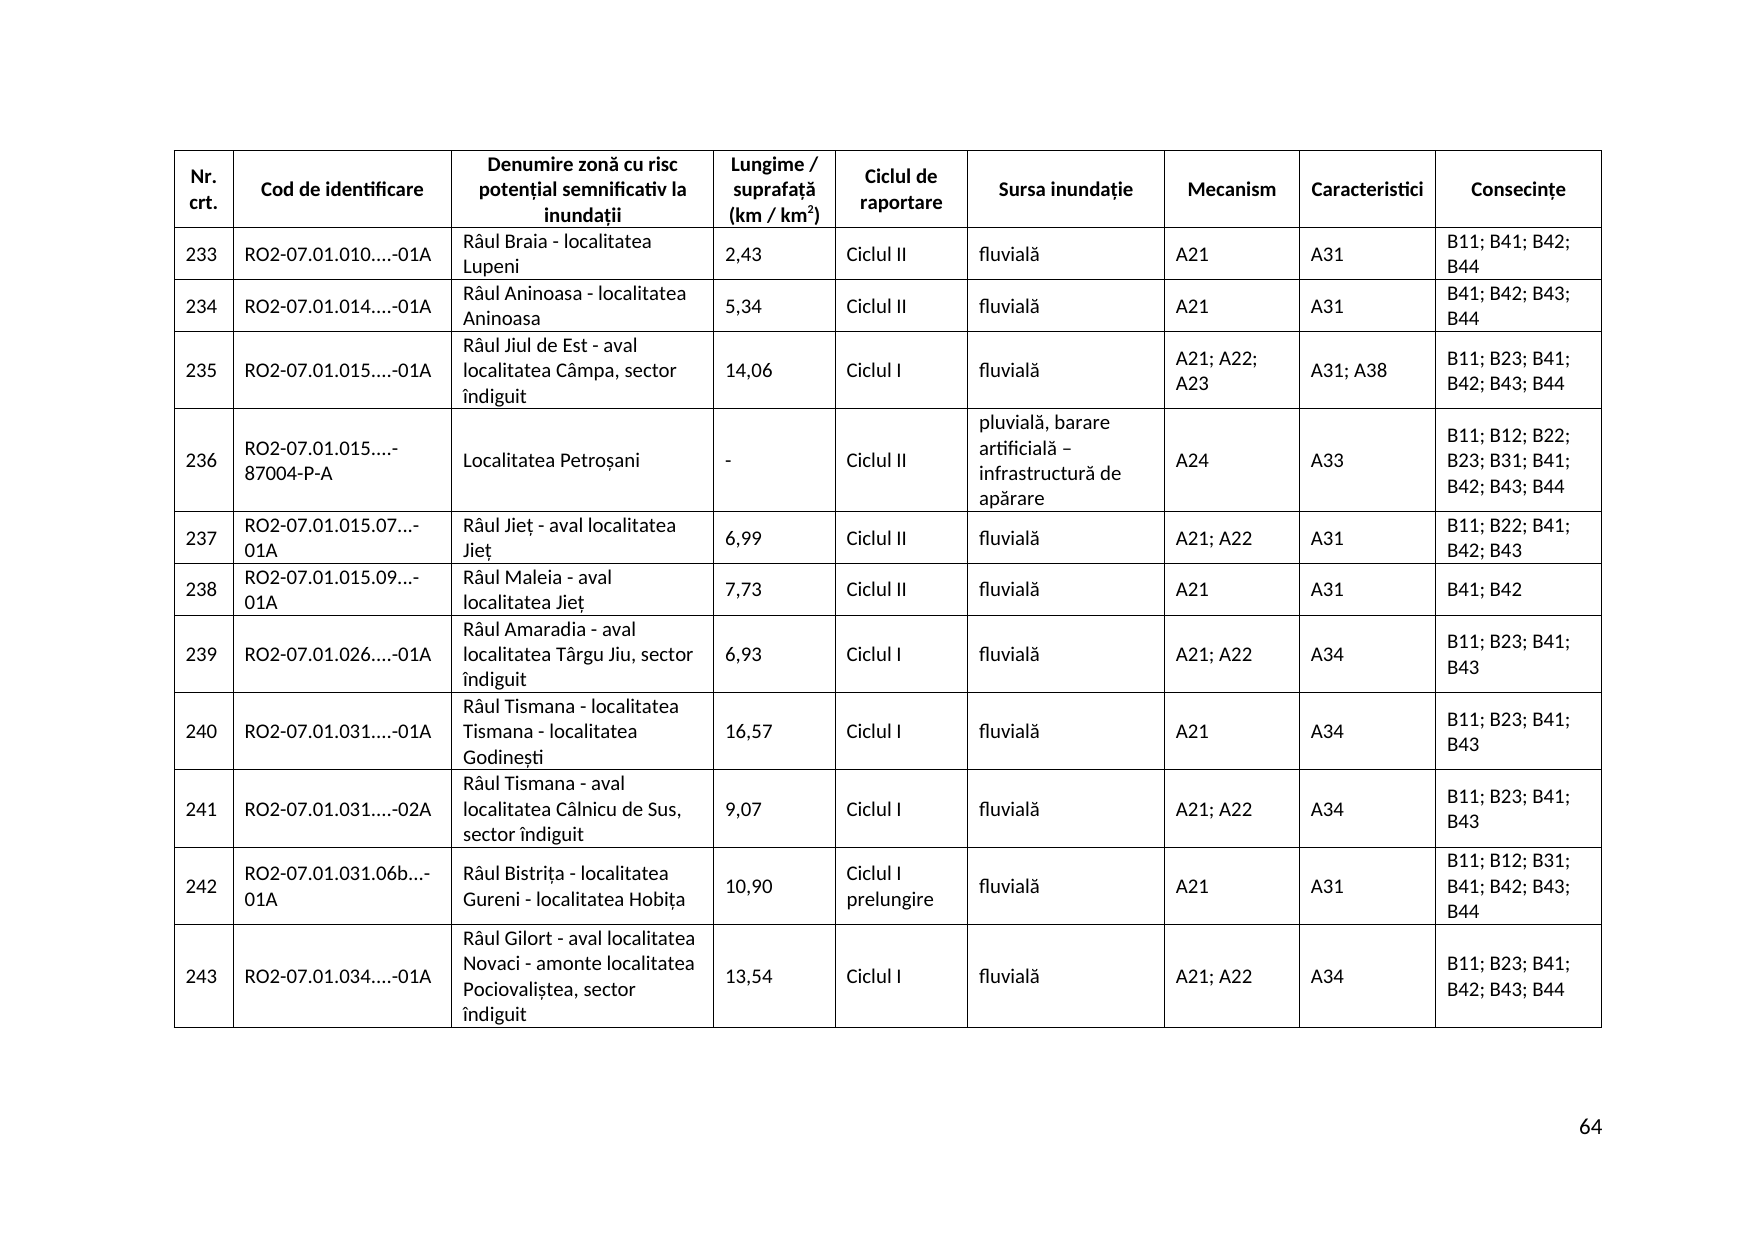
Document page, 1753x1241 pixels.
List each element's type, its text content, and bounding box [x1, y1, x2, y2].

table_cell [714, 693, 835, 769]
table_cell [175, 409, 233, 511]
table_header Consecințe [1436, 151, 1601, 227]
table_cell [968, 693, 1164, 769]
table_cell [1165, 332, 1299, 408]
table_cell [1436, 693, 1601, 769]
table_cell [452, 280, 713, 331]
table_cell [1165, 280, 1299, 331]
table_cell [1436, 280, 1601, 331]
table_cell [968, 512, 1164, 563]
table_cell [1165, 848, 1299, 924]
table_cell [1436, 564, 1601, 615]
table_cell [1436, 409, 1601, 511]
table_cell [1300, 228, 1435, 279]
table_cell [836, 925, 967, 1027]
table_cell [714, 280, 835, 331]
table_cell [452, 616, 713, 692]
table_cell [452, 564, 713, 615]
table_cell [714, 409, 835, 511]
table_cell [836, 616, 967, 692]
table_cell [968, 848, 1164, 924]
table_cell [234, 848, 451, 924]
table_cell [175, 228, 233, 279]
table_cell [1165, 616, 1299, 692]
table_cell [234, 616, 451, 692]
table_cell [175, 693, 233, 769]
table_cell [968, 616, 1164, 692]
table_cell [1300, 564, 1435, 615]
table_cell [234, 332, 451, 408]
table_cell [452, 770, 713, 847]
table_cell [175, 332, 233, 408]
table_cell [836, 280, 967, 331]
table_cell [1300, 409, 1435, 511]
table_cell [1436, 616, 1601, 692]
table_header Mecanism [1165, 151, 1299, 227]
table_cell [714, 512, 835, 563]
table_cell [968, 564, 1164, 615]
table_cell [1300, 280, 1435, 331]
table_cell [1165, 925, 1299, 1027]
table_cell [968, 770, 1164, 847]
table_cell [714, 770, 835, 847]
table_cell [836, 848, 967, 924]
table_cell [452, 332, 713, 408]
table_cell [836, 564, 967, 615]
table_header Lungime / suprafață (km / km2) [714, 151, 835, 227]
table_header Cod de identificare [234, 151, 451, 227]
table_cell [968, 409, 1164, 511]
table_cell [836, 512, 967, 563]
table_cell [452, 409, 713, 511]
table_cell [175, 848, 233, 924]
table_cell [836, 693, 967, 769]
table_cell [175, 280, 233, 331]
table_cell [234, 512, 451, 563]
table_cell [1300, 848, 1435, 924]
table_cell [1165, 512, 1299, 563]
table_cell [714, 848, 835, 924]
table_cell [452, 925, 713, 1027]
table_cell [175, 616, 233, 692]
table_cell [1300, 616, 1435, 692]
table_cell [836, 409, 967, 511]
table_header Caracteristici [1300, 151, 1435, 227]
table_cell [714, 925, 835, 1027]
table_header Nr. crt. [175, 151, 233, 227]
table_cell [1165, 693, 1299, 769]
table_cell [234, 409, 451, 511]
table_header Denumire zonă cu risc potențial semnificativ la inundații [452, 151, 713, 227]
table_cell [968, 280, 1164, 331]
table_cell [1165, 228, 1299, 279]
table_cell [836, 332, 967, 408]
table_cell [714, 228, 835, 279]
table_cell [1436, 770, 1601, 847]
table_header Ciclul de raportare [836, 151, 967, 227]
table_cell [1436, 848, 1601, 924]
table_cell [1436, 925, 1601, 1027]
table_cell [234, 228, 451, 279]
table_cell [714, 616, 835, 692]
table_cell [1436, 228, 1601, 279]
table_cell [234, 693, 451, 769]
table_header Sursa inundație [968, 151, 1164, 227]
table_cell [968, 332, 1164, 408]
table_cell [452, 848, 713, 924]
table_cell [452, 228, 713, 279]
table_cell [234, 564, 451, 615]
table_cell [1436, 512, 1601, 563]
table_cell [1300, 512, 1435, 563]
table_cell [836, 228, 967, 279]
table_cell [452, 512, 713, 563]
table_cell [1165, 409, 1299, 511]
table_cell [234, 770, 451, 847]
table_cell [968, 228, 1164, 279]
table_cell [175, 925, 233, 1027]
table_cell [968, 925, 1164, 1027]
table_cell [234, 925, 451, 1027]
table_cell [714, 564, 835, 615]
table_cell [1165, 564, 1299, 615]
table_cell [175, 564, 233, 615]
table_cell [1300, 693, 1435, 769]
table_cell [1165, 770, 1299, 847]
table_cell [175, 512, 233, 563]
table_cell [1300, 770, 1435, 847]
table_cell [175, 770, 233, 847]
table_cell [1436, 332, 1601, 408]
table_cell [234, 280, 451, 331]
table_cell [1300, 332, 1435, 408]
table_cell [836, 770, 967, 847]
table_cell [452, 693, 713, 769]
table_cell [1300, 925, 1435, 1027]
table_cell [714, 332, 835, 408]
